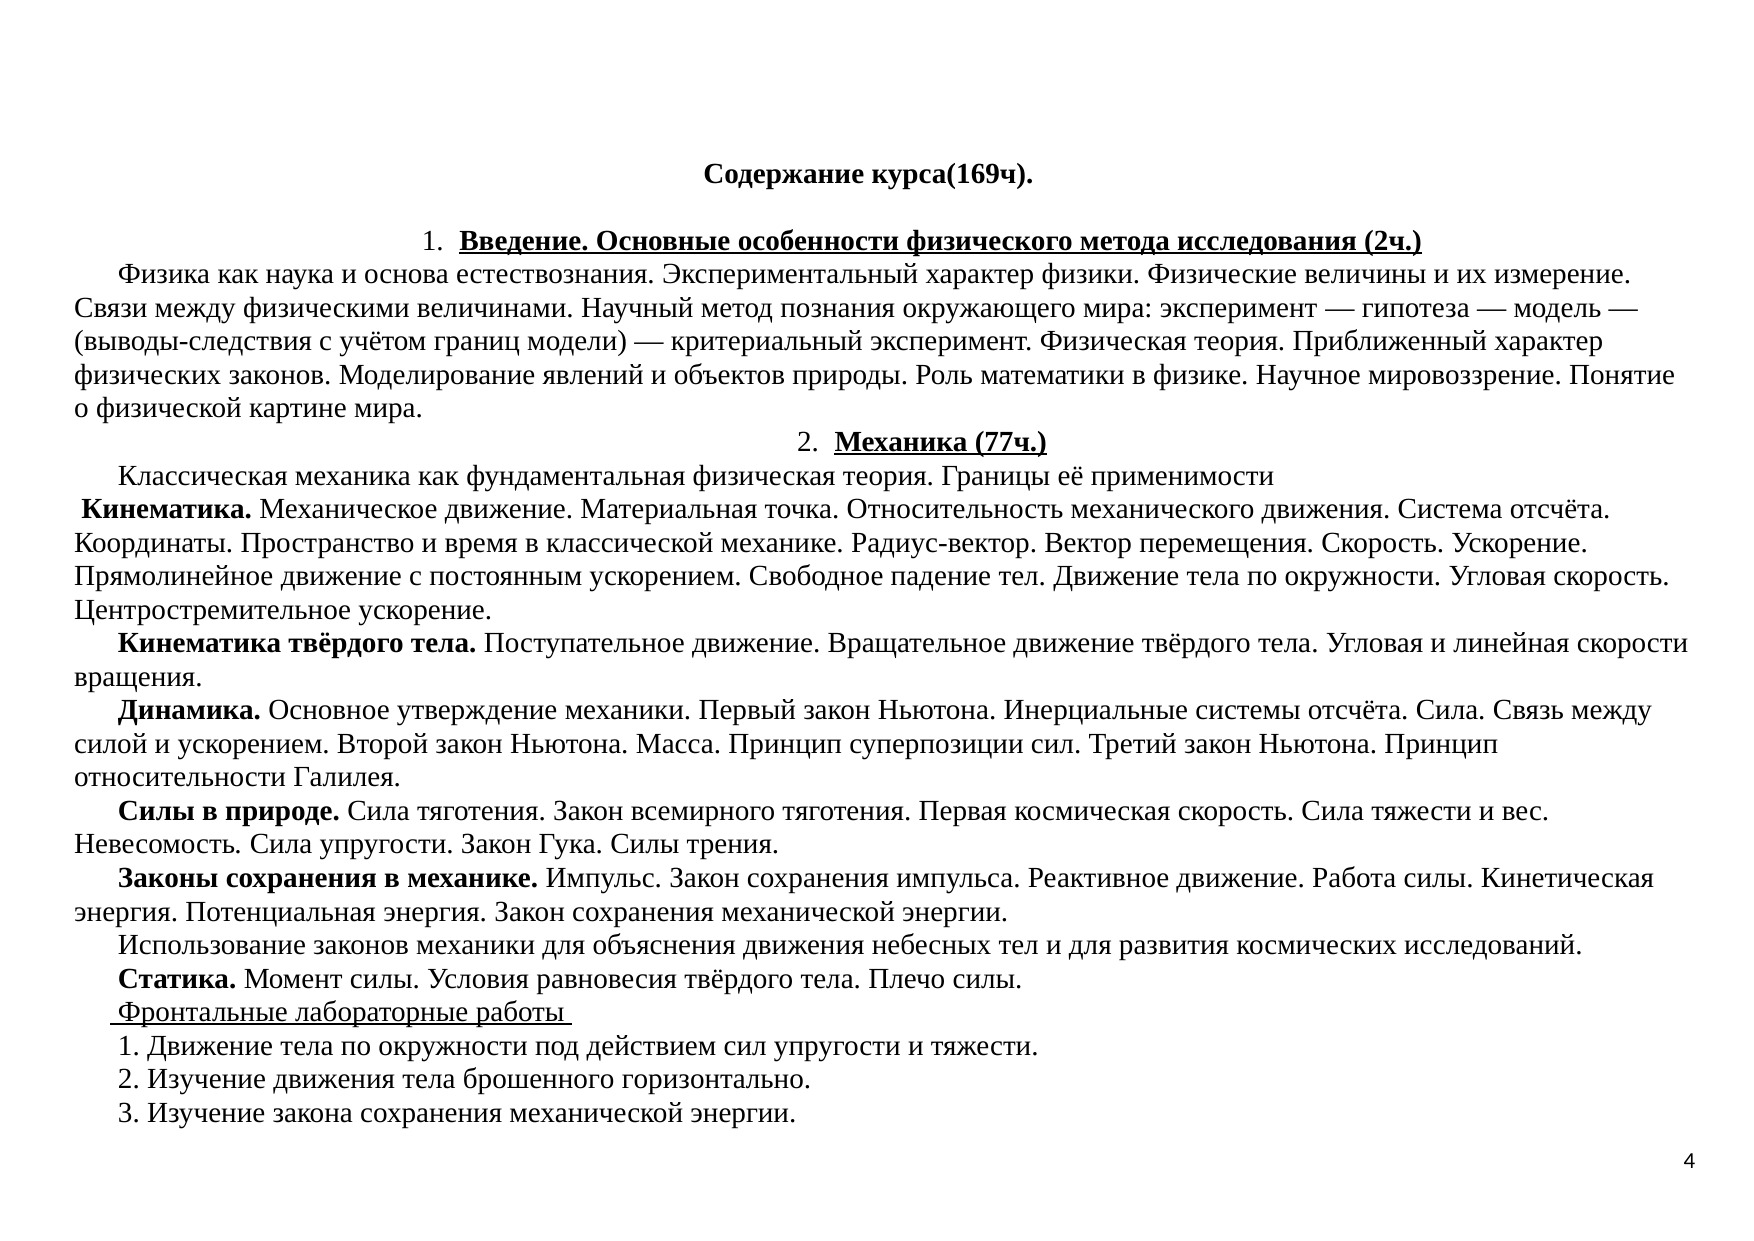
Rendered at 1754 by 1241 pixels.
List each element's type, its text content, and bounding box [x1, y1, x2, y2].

text Содержание курса(169ч). [34, 156, 1695, 189]
text 2. Изучение движения тела брошенного горизонтально. 3. Изучение закона сохранения механической энергии. [74, 1061, 1695, 1128]
text Классическая механика как фундаментальная физическая теория. Границы её применимости [74, 458, 1695, 491]
text Кинематика. Механическое движение. Материальная точка. Относительность механического движения. Система отсчёта. Координаты. Пространство и время в классической механике. Радиус-вектор. Вектор перемещения. Скорость. Ускорение. Прямолинейное движение с постоянным ускорением. Свободное падение тел. Движение тела по окружности. Угловая скорость. Центростремительное ускорение. Кинематика твёрдого тела. Поступательное движение. Вращательное движение твёрдого тела. Угловая и линейная скорости вращения. Динамика. Основное утверждение механики. Первый закон Ньютона. Инерциальные системы отсчёта. Сила. Связь между силой и ускорением. Второй закон Ньютона. Масса. Принцип суперпозиции сил. Третий закон Ньютона. Принцип относительности Галилея. Силы в природе. Сила тяготения. Закон всемирного тяготения. Первая космическая скорость. Сила тяжести и вес. Невесомость. Сила упругости. Закон Гука. Силы трения. Законы сохранения в механике. Импульс. Закон сохранения импульса. Реактивное движение. Работа силы. Кинетическая энергия. Потенциальная энергия. Закон сохранения механической энергии. Использование законов механики для объяснения движения небесных тел и для развития космических исследований. Статика. Момент силы. Условия равновесия твёрдого тела. Плечо силы. Фронтальные лабораторные работы 1. Движение тела по окружности под действием сил упругости и тяжести. [74, 491, 1695, 1061]
list Введение. Основные особенности физического метода исследования (2ч.) [149, 223, 1695, 256]
list Механика (77ч.) [149, 424, 1695, 458]
text Физика как наука и основа естествознания. Экспериментальный характер физики. Физические величины и их измерение. Связи между физическими величинами. Научный метод познания окружающего мира: эксперимент — гипотеза — модель — (выводы-следствия с учётом границ модели) — критериальный эксперимент. Физическая теория. Приближенный характер физических законов. Моделирование явлений и объектов природы. Роль математики в физике. Научное мировоззрение. Понятие о физической картине мира. [74, 256, 1695, 424]
